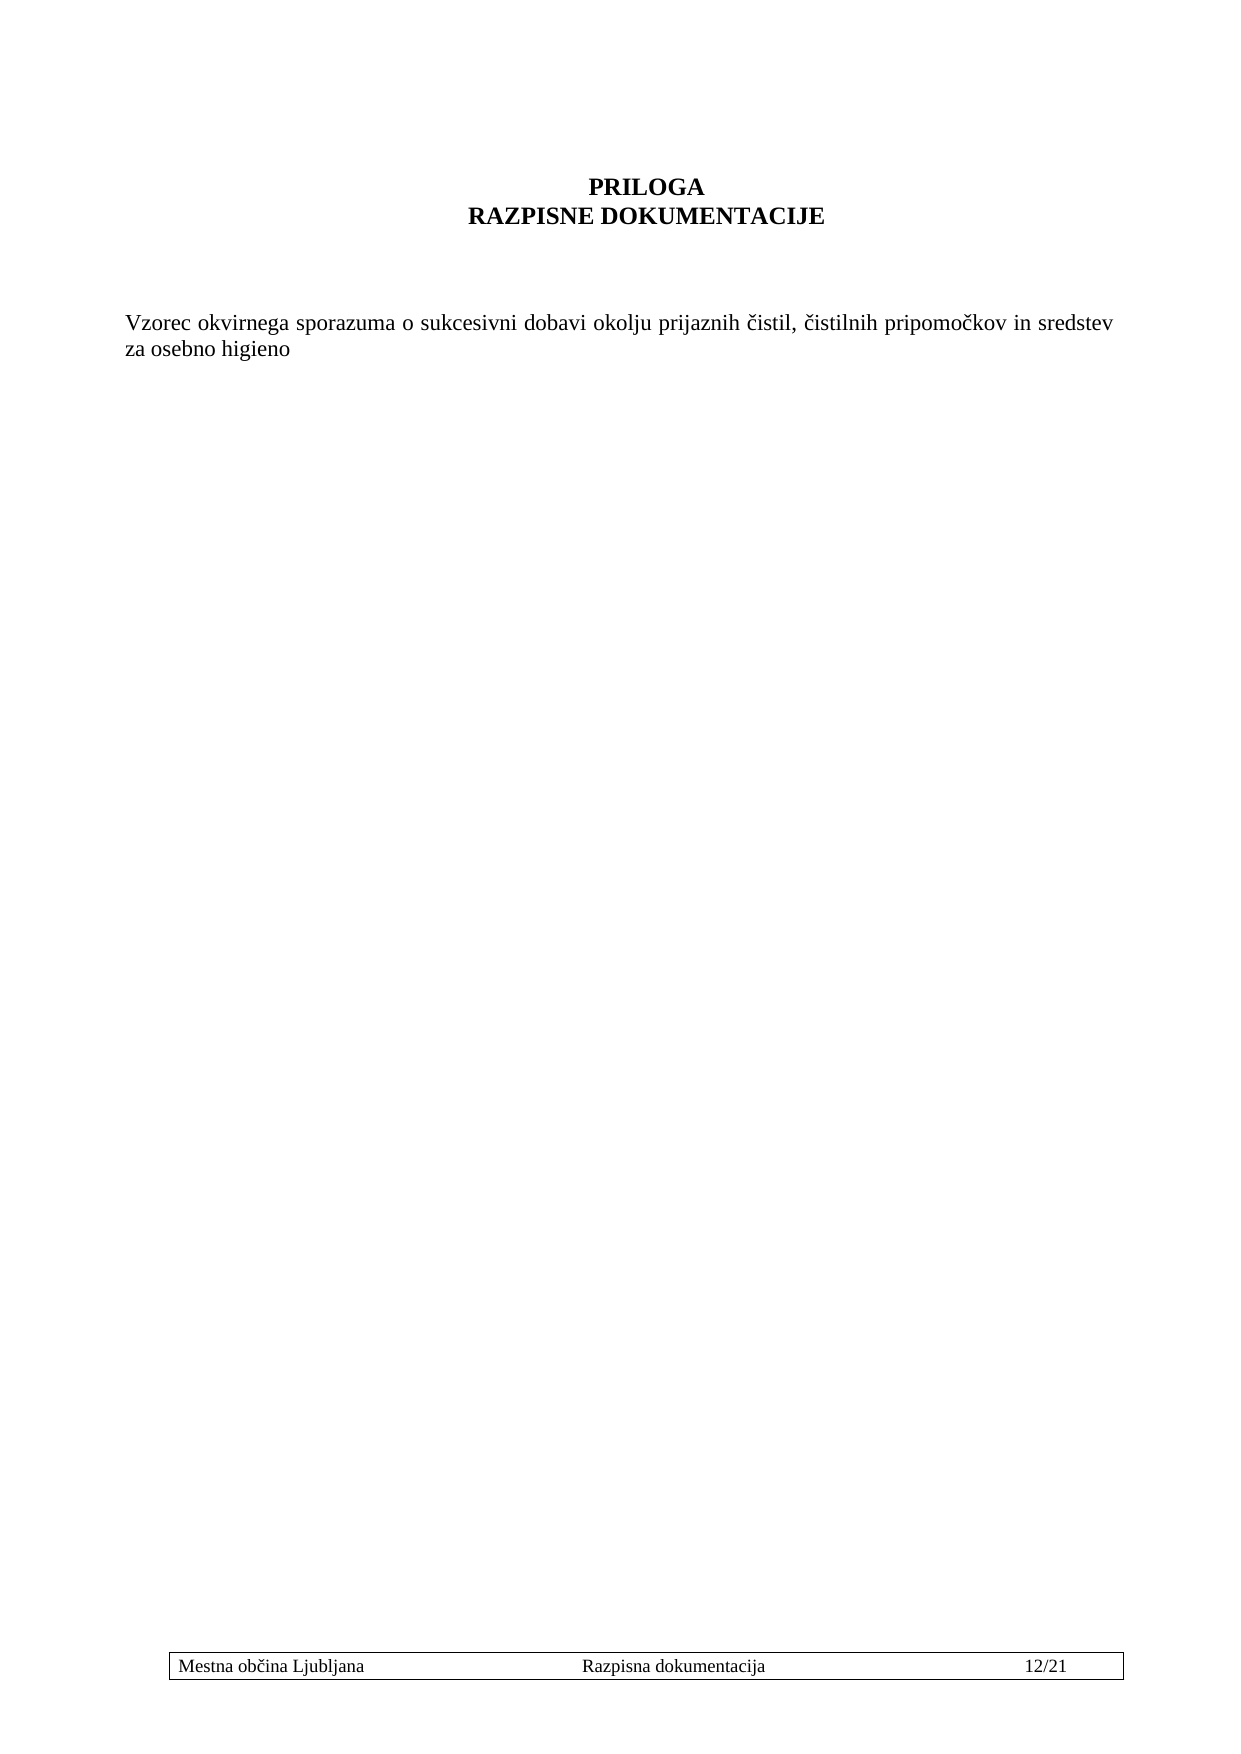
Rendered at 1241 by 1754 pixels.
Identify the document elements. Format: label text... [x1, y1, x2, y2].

text Vzorec okvirnega sporazuma o sukcesivni dobavi okolju prijaznih čistil, čistilnih pripomočkov in sredstev za osebno higieno [125, 309, 1115, 361]
text PRILOGA [178, 172, 1115, 201]
text RAZPISNE DOKUMENTACIJE [178, 201, 1115, 230]
